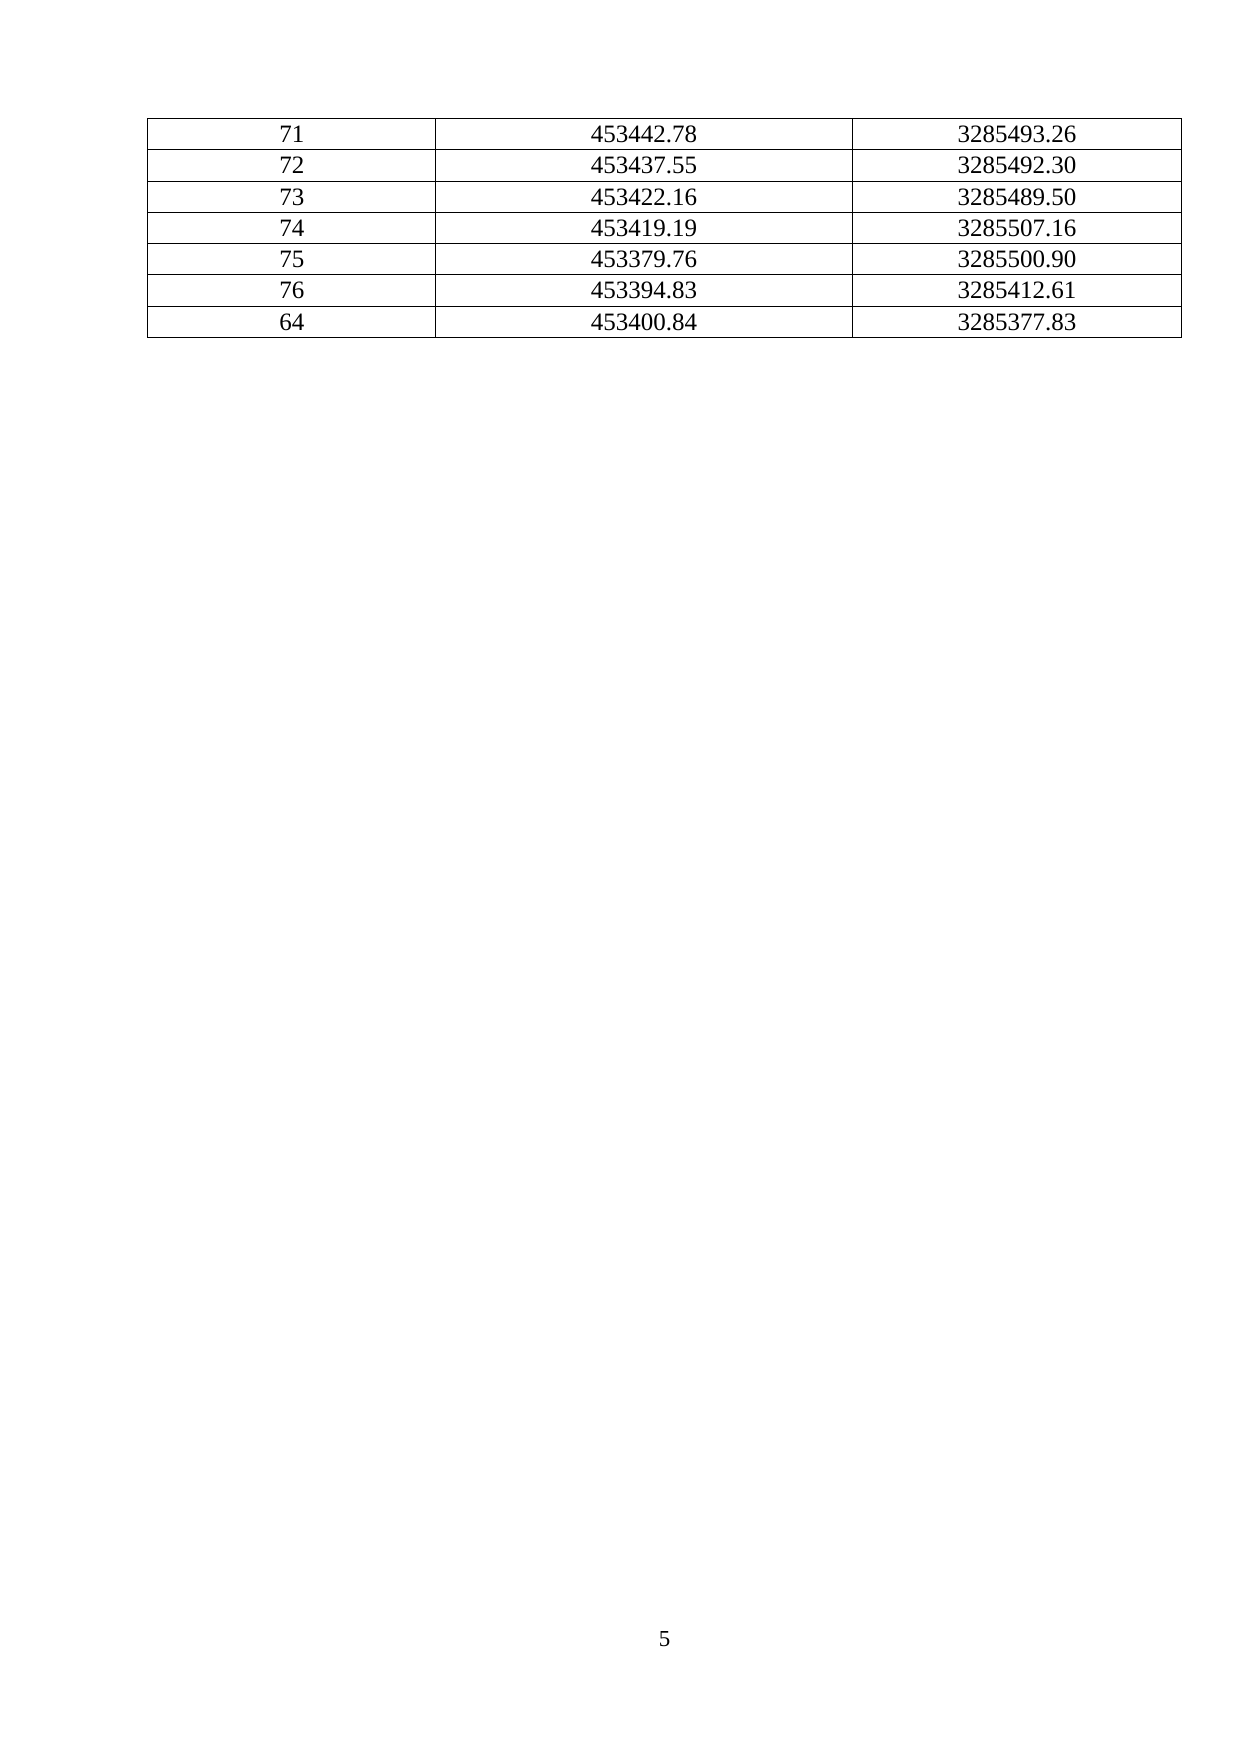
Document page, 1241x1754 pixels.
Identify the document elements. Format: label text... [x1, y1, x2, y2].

table_cell 75 [148, 244, 435, 274]
table_cell 453379.76 [436, 244, 852, 274]
table_cell 453422.16 [436, 182, 852, 212]
table_cell 3285489.50 [853, 182, 1181, 212]
table_cell 453442.78 [436, 119, 852, 149]
table_cell 74 [148, 213, 435, 243]
table_cell 76 [148, 275, 435, 306]
table_cell 3285492.30 [853, 150, 1181, 181]
table_cell 453394.83 [436, 275, 852, 306]
table_cell 3285507.16 [853, 213, 1181, 243]
table_cell 453437.55 [436, 150, 852, 181]
table_cell 73 [148, 182, 435, 212]
table_cell 3285493.26 [853, 119, 1181, 149]
table_cell 3285412.61 [853, 275, 1181, 306]
table_cell 72 [148, 150, 435, 181]
table_cell 453400.84 [436, 307, 852, 337]
table_cell 3285500.90 [853, 244, 1181, 274]
table_cell 64 [148, 307, 435, 337]
table_cell 71 [148, 119, 435, 149]
table_cell 453419.19 [436, 213, 852, 243]
table_cell 3285377.83 [853, 307, 1181, 337]
